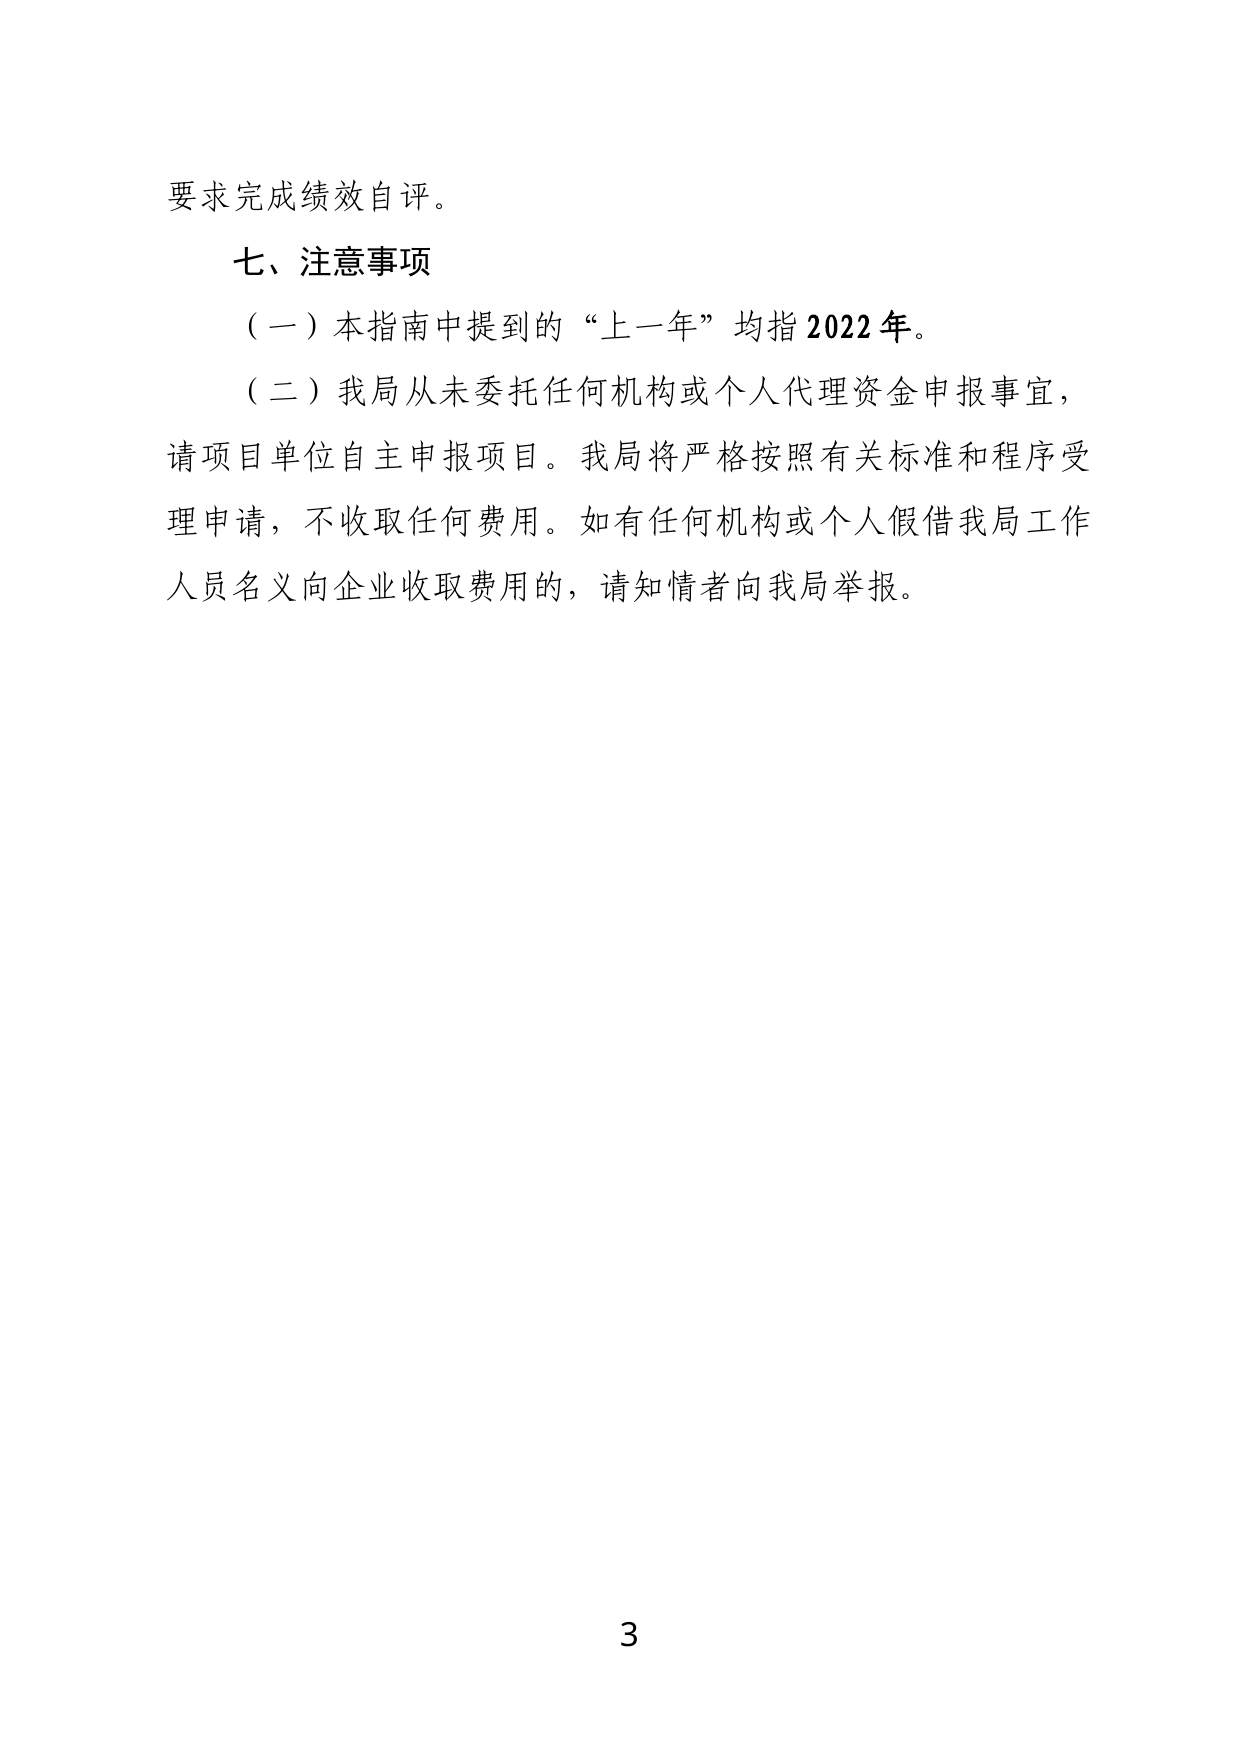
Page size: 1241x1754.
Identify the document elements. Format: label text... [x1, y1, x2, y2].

text （二）我局从未委托任何机构或个人代理资金申报事宜，请项目单位自主申报项目。我局将严格按照有关标准和程序受理申请，不收取任何费用。如有任何机构或个人假借我局工作人员名义向企业收取费用的，请知情者向我局举报。 [165, 357, 1093, 617]
text 七、注意事项 [165, 227, 1093, 292]
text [165, 162, 1093, 227]
text （一）本指南中提到的“上一年”均指2022年。 [165, 292, 1093, 357]
